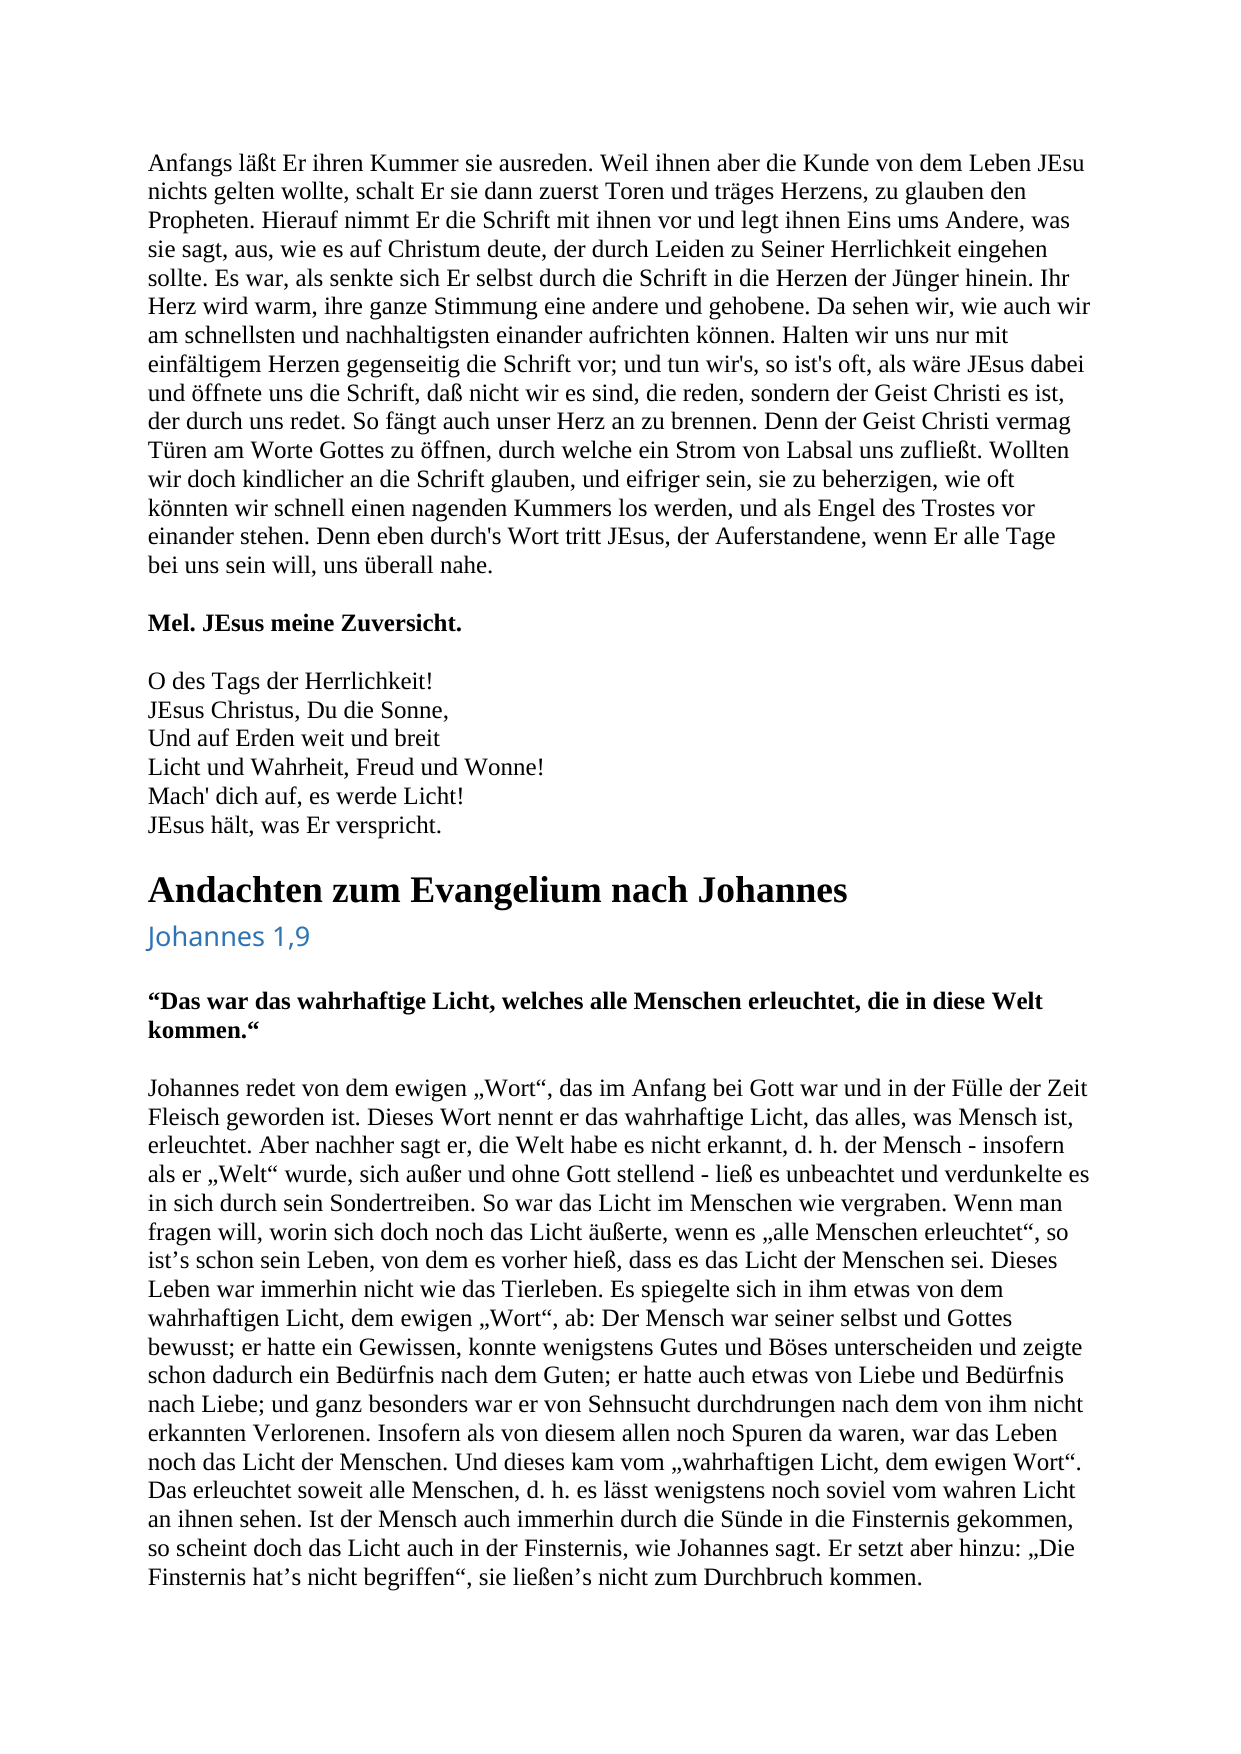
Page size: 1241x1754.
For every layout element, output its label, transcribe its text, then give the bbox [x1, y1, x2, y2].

text “Das war das wahrhaftige Licht, welches alle Menschen erleuchtet, die in diese Welt kommen.“ [148, 986, 1093, 1044]
text Johannes redet von dem ewigen „Wort“, das im Anfang bei Gott war und in der Fülle der Zeit Fleisch geworden ist. Dieses Wort nennt er das wahrhaftige Licht, das alles, was Mensch ist, erleuchtet. Aber nachher sagt er, die Welt habe es nicht erkannt, d. h. der Mensch - insofern als er „Welt“ wurde, sich außer und ohne Gott stellend - ließ es unbeachtet und verdunkelte es in sich durch sein Sondertreiben. So war das Licht im Menschen wie vergraben. Wenn man fragen will, worin sich doch noch das Licht äußerte, wenn es „alle Menschen erleuchtet“, so ist’s schon sein Leben, von dem es vorher hieß, dass es das Licht der Menschen sei. Dieses Leben war immerhin nicht wie das Tierleben. Es spiegelte sich in ihm etwas von dem wahrhaftigen Licht, dem ewigen „Wort“, ab: Der Mensch war seiner selbst und Gottes bewusst; er hatte ein Gewissen, konnte wenigstens Gutes und Böses unterscheiden und zeigte schon dadurch ein Bedürfnis nach dem Guten; er hatte auch etwas von Liebe und Bedürfnis nach Liebe; und ganz besonders war er von Sehnsucht durchdrungen nach dem von ihm nicht erkannten Verlorenen. Insofern als von diesem allen noch Spuren da waren, war das Leben noch das Licht der Menschen. Und dieses kam vom „wahrhaftigen Licht, dem ewigen Wort“. Das erleuchtet soweit alle Menschen, d. h. es lässt wenigstens noch soviel vom wahren Licht an ihnen sehen. Ist der Mensch auch immerhin durch die Sünde in die Finsternis gekommen, so scheint doch das Licht auch in der Finsternis, wie Johannes sagt. Er setzt aber hinzu: „Die Finsternis hat’s nicht begriffen“, sie ließen’s nicht zum Durchbruch kommen. [148, 1073, 1093, 1590]
text O des Tags der Herrlichkeit! JEsus Christus, Du die Sonne, Und auf Erden weit und breit Licht und Wahrheit, Freud und Wonne! Mach' dich auf, es werde Licht! JEsus hält, was Er verspricht. [148, 666, 1093, 838]
subtitle Andachten zum Evangelium nach Johannes [148, 868, 1093, 911]
text Mel. JEsus meine Zuversicht. [148, 608, 1093, 637]
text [148, 148, 1093, 579]
subtitle Johannes 1,9 [148, 917, 1093, 954]
